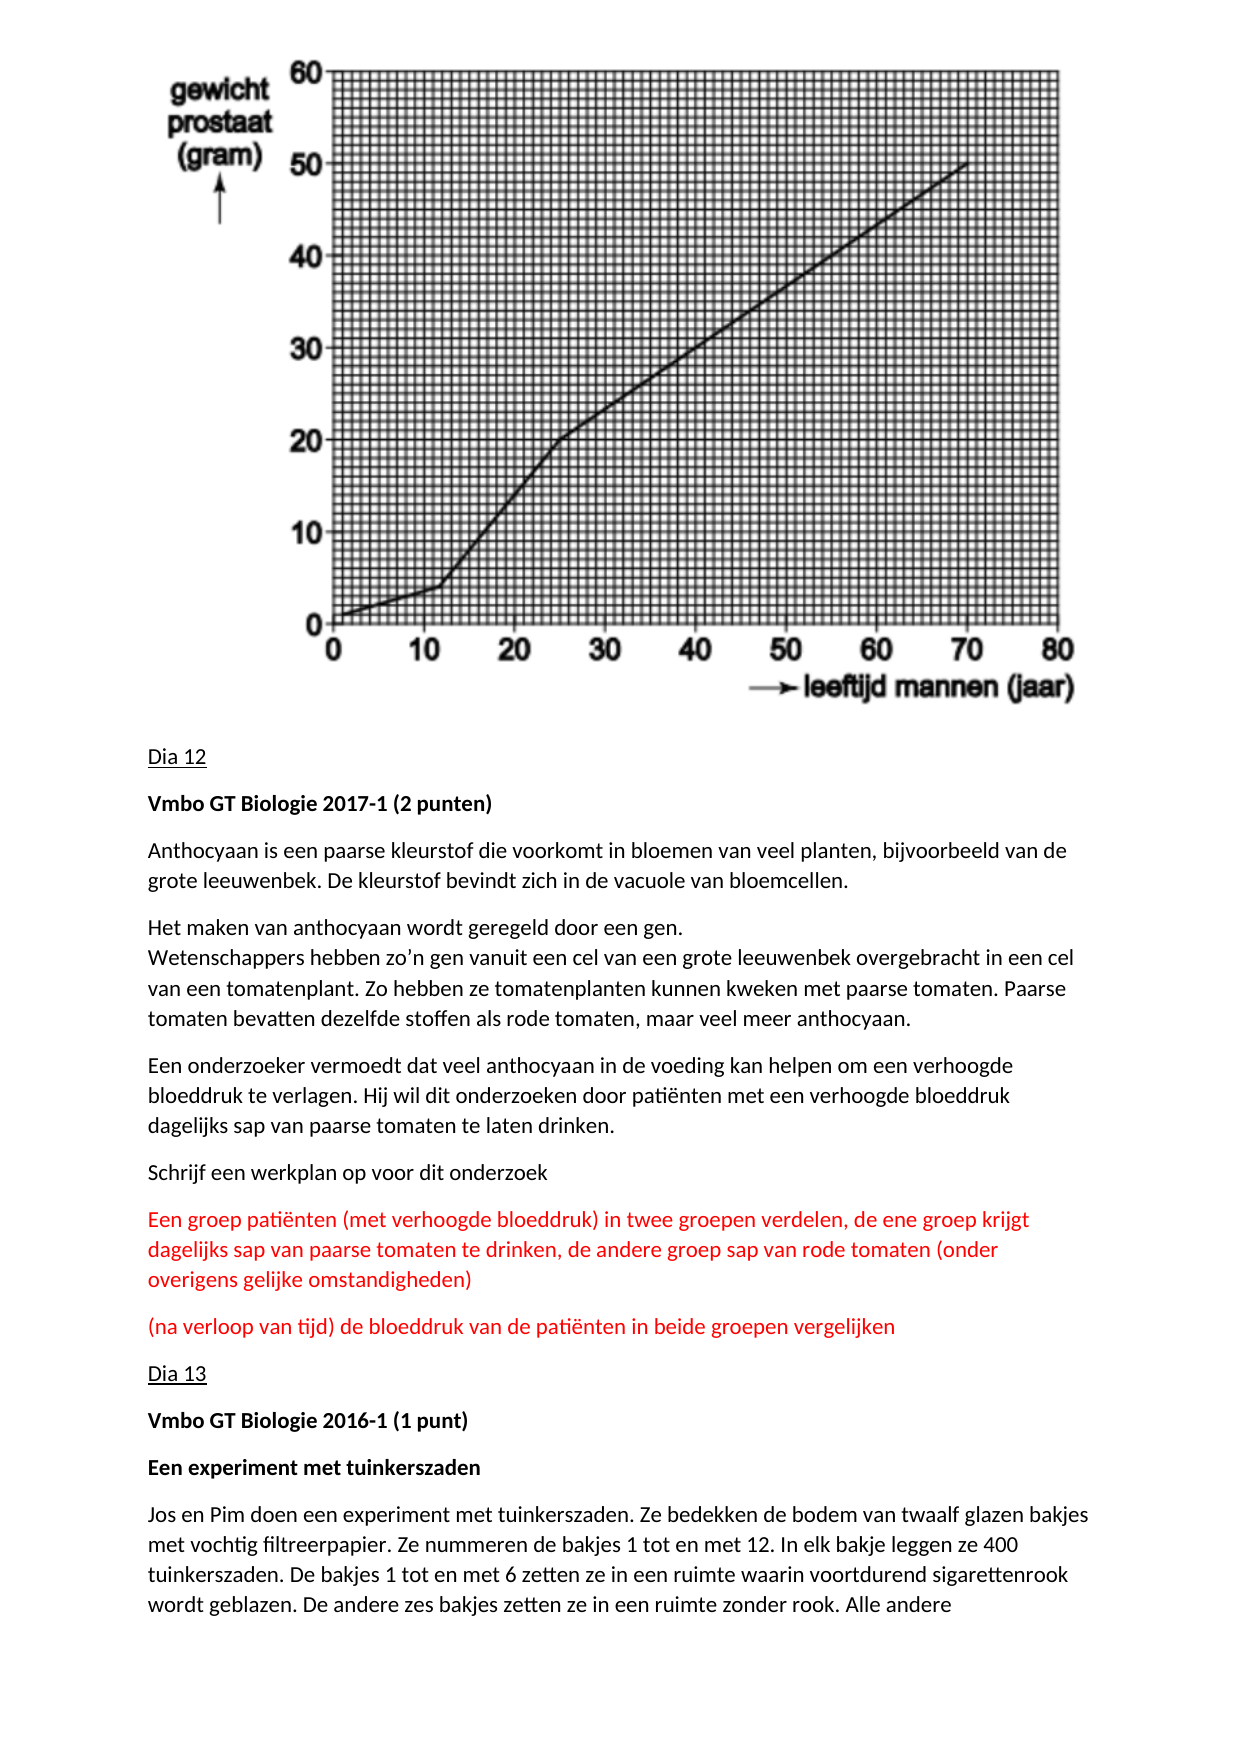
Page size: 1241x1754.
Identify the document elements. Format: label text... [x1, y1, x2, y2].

text Vmbo GT Biologie 2017-1 (2 punten) [148, 789, 1093, 817]
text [148, 1500, 1093, 1618]
text Vmbo GT Biologie 2016-1 (1 punt) [148, 1406, 1093, 1434]
text Anthocyaan is een paarse kleurstof die voorkomt in bloemen van veel planten, bijvoorbeeld van de grote leeuwenbek. De kleurstof bevindt zich in de vacuole van bloemcellen. [148, 836, 1093, 894]
text Dia 12 [148, 742, 1093, 771]
text Dia 13 [148, 1359, 1093, 1387]
text (na verloop van tijd) de bloeddruk van de patiënten in beide groepen vergelijken [148, 1312, 1093, 1340]
text Het maken van anthocyaan wordt geregeld door een gen. Wetenschappers hebben zo’n gen vanuit een cel van een grote leeuwenbek overgebracht in een cel van een tomatenplant. Zo hebben ze tomatenplanten kunnen kweken met paarse tomaten. Paarse tomaten bevatten dezelfde stoffen als rode tomaten, maar veel meer anthocyaan. [148, 913, 1093, 1032]
text Een groep patiënten (met verhoogde bloeddruk) in twee groepen verdelen, de ene groep krijgt dagelijks sap van paarse tomaten te drinken, de andere groep sap van rode tomaten (onder overigens gelijke omstandigheden) [148, 1205, 1093, 1293]
text Een onderzoeker vermoedt dat veel anthocyaan in de voeding kan helpen om een verhoogde bloeddruk te verlagen. Hij wil dit onderzoeken door patiënten met een verhoogde bloeddruk dagelijks sap van paarse tomaten te laten drinken. [148, 1051, 1093, 1139]
picture [147, 59, 1093, 724]
text Schrijf een werkplan op voor dit onderzoek [148, 1158, 1093, 1186]
text Een experiment met tuinkerszaden [148, 1453, 1093, 1481]
